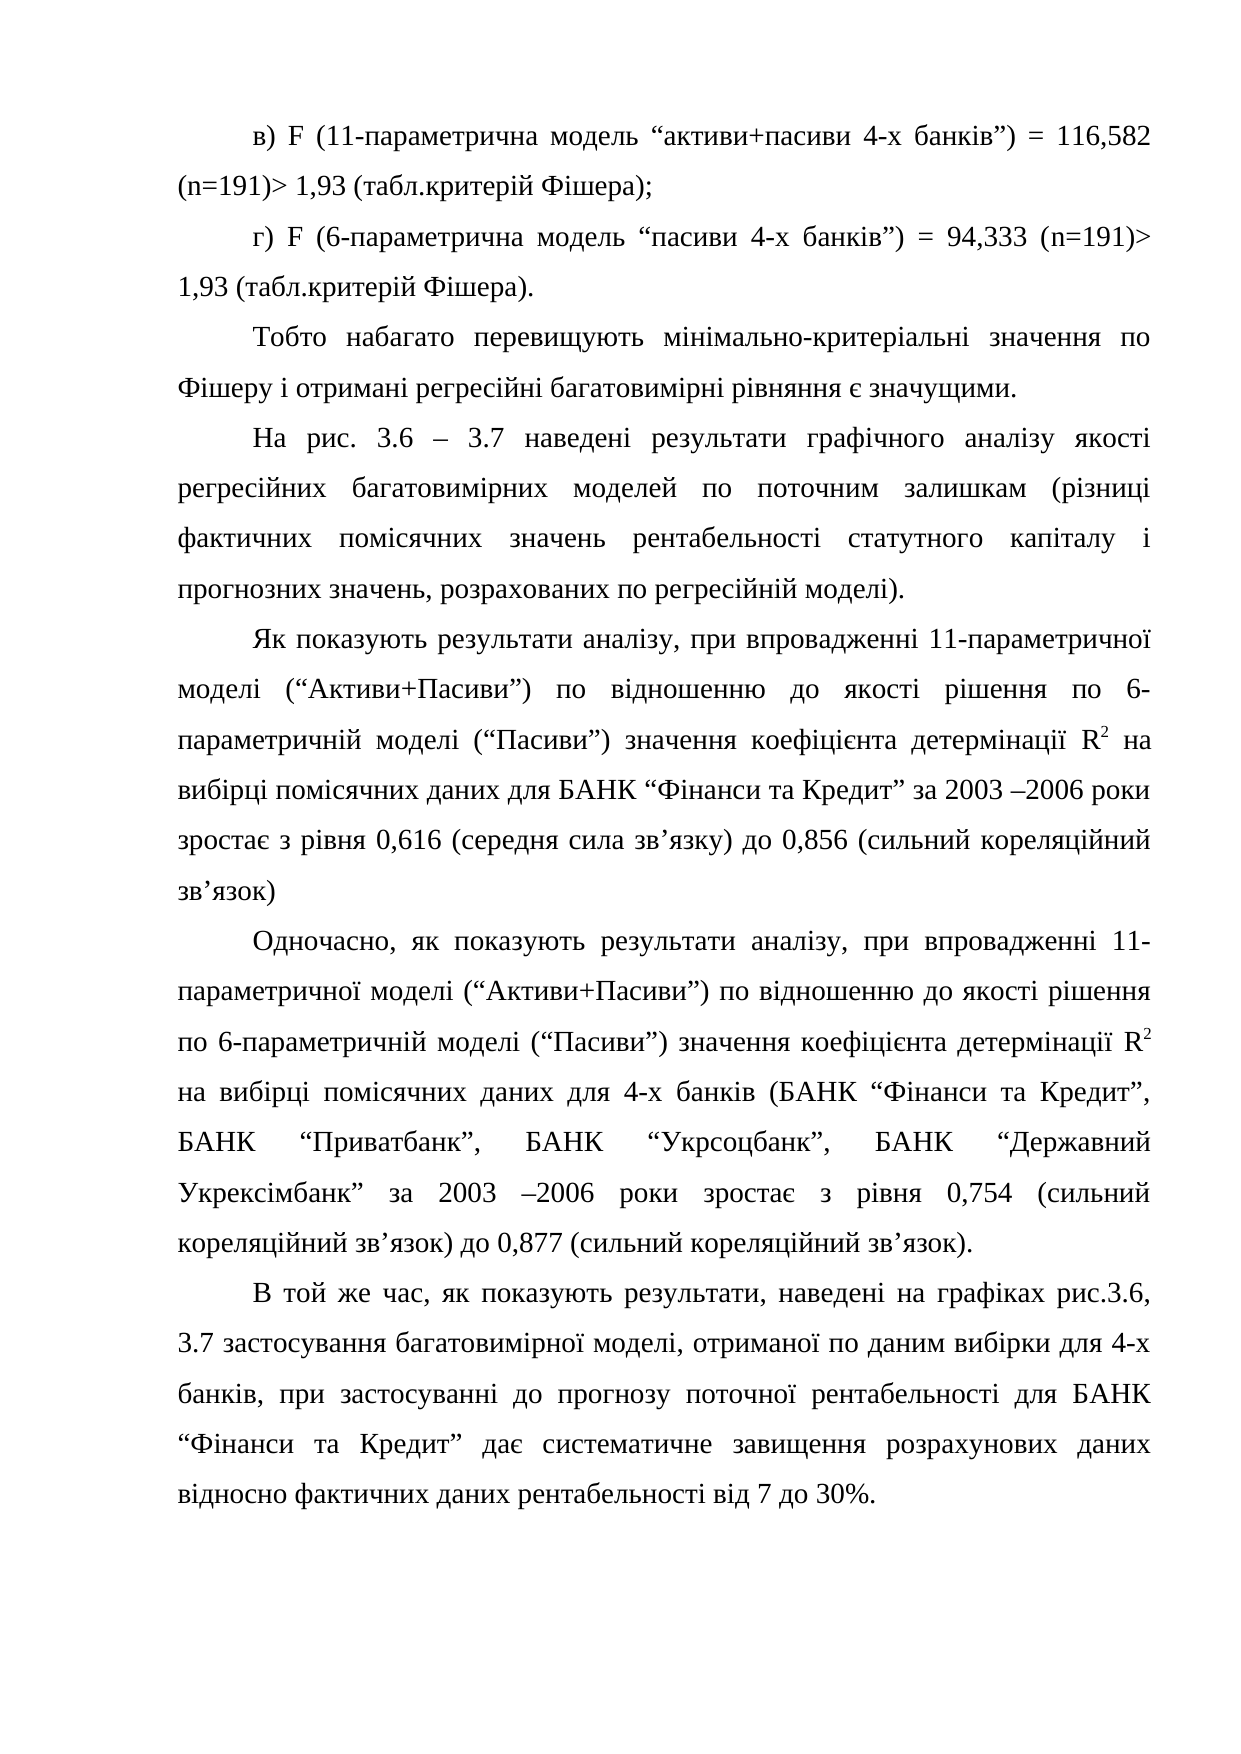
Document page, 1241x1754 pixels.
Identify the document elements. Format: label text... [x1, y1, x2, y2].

text в) F (11-параметрична модель “активи+пасиви 4-х банків”) = 116,582 (n=191)> 1,93 (табл.критерій Фішера); [177, 118, 1152, 202]
text г) F (6-параметрична модель “пасиви 4-х банків”) = 94,333 (n=191)> 1,93 (табл.критерій Фішера). [177, 219, 1152, 303]
text Одночасно, як показують результати аналізу, при впровадженні 11-параметричної моделі (“Активи+Пасиви”) по відношенню до якості рішення по 6-параметричній моделі (“Пасиви”) значення коефіцієнта детермінації R2 на вибірці помісячних даних для 4-х банків (БАНК “Фінанси та Кредит”, БАНК “Приватбанк”, БАНК “Укрсоцбанк”, БАНК “Державний Укрексімбанк” за 2003 –2006 роки зростає з рівня 0,754 (сильний кореляційний зв’язок) до 0,877 (сильний кореляційний зв’язок). [177, 923, 1152, 1258]
text На рис. 3.6 – 3.7 наведені результати графічного аналізу якості регресійних багатовимірних моделей по поточним залишкам (різниці фактичних помісячних значень рентабельності статутного капіталу і прогнозних значень, розрахованих по регресійній моделі). [177, 420, 1152, 604]
text Як показують результати аналізу, при впровадженні 11-параметричної моделі (“Активи+Пасиви”) по відношенню до якості рішення по 6-параметричній моделі (“Пасиви”) значення коефіцієнта детермінації R2 на вибірці помісячних даних для БАНК “Фінанси та Кредит” за 2003 –2006 роки зростає з рівня 0,616 (середня сила зв’язку) до 0,856 (сильний кореляційний зв’язок) [177, 621, 1152, 906]
text Тобто набагато перевищують мінімально-критеріальні значення по Фішеру і отримані регресійні багатовимірні рівняння є значущими. [177, 319, 1152, 403]
text В той же час, як показують результати, наведені на графіках рис.3.6, 3.7 застосування багатовимірної моделі, отриманої по даним вибірки для 4-х банків, при застосуванні до прогнозу поточної рентабельності для БАНК “Фінанси та Кредит” дає систематичне завищення розрахунових даних відносно фактичних даних рентабельності від 7 до 30%. [177, 1275, 1152, 1510]
